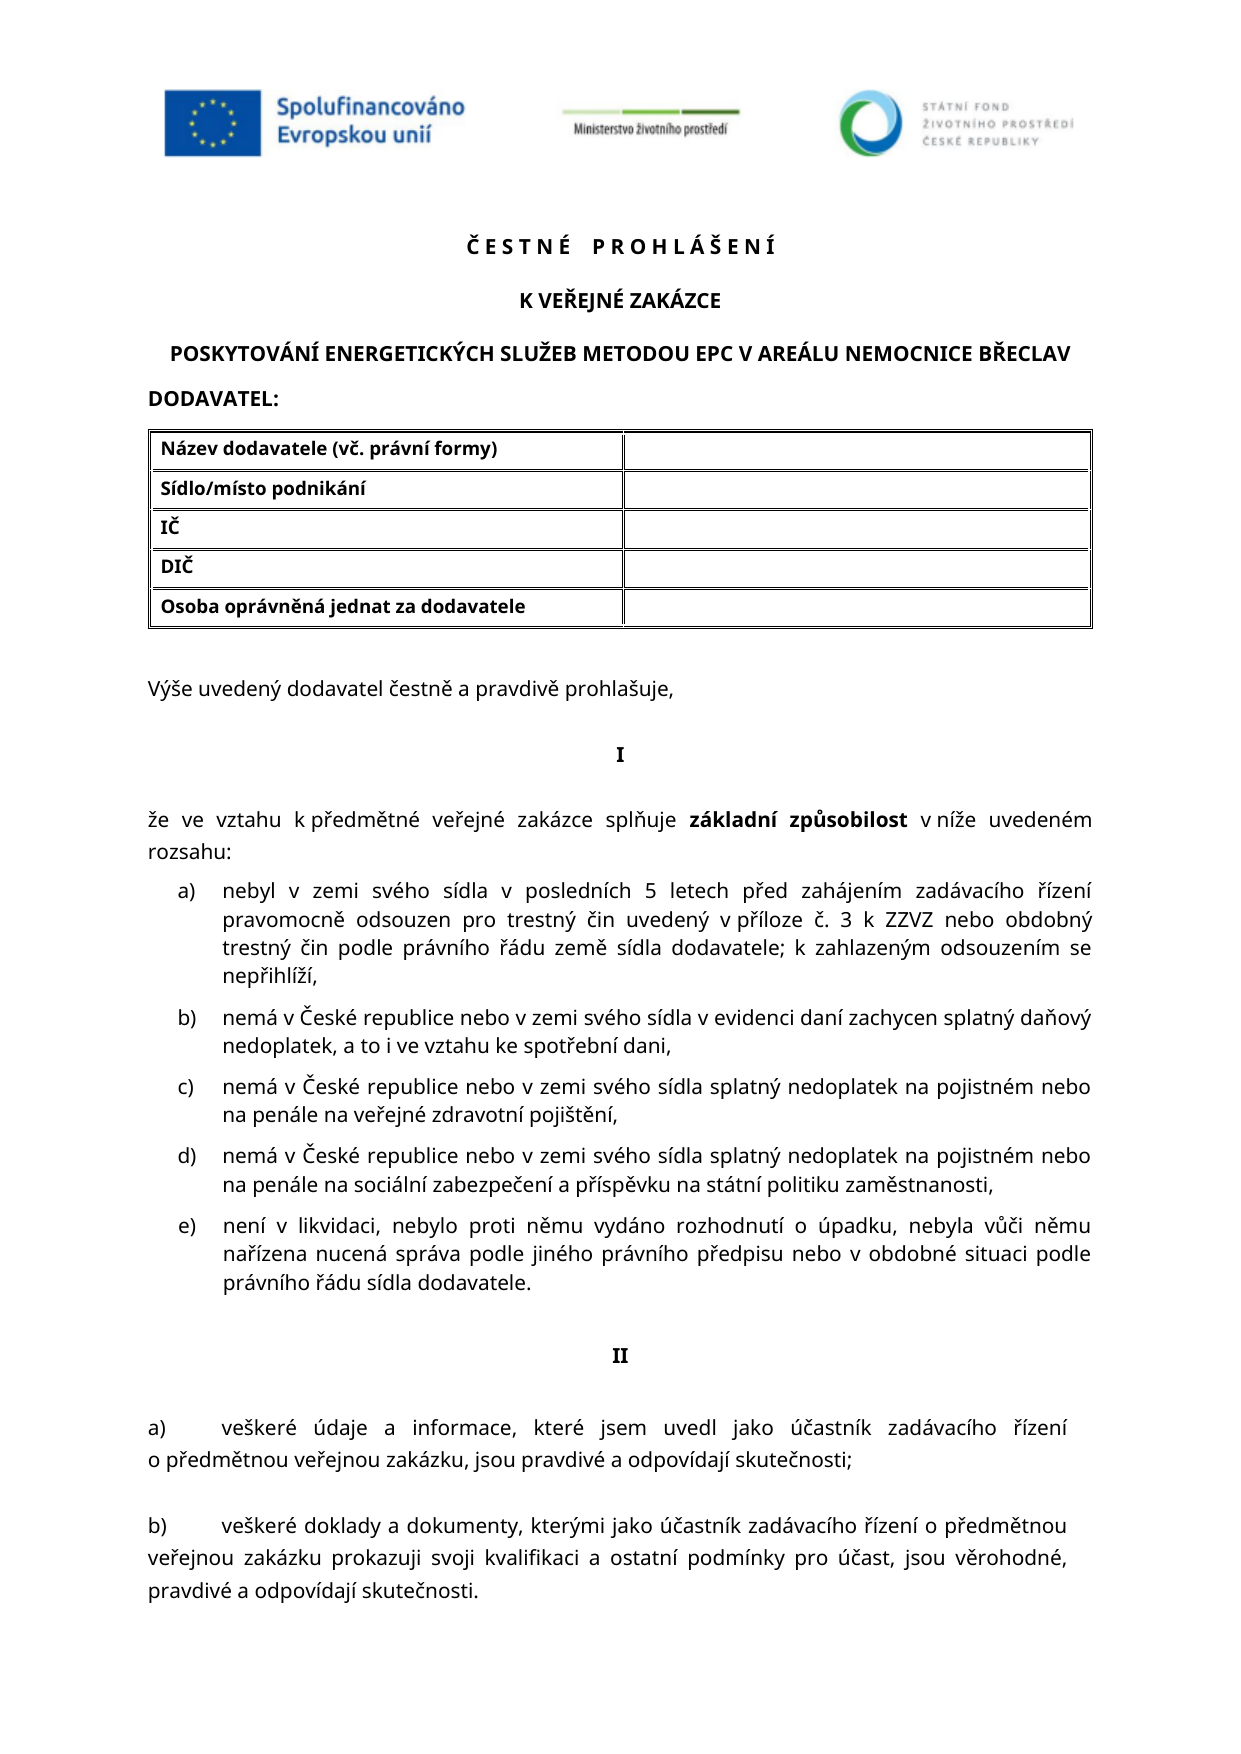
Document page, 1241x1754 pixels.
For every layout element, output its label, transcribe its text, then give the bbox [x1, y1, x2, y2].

list že ve vztahu k předmětné veřejné zakázce splňuje základní způsobilost v níže uvedeném rozsahu: [148, 805, 1093, 866]
table_cell [625, 469, 1090, 508]
table_header [624, 433, 1090, 469]
text K VEŘEJNÉ ZAKÁZCE [148, 286, 1093, 314]
table_cell IČ [149, 508, 624, 547]
text Poskytování energetických služeb metodou EPC v areálu Nemocnice Břeclav [148, 339, 1093, 368]
list I [148, 740, 1093, 768]
text Č e s t n é p r o h l á š e n í [148, 232, 1093, 261]
list nemá v České republice nebo v zemi svého sídla splatný nedoplatek na pojistném nebo na penále na veřejné zdravotní pojištění, [177, 1072, 1093, 1129]
list veškeré doklady a dokumenty, kterými jako účastník zadávacího řízení o předmětnou veřejnou zakázku prokazuji svoji kvalifikaci a ostatní podmínky pro účast, jsou věrohodné, pravdivé a odpovídají skutečnosti. [148, 1511, 1068, 1604]
list nebyl v zemi svého sídla v posledních 5 letech před zahájením zadávacího řízení pravomocně odsouzen pro trestný čin uvedený v příloze č. 3 k ZZVZ nebo obdobný trestný čin podle právního řádu země sídla dodavatele; k zahlazeným odsouzením se nepřihlíží, [177, 876, 1093, 990]
text DODAVATEL: [148, 384, 1093, 413]
list nemá v České republice nebo v zemi svého sídla splatný nedoplatek na pojistném nebo na penále na sociální zabezpečení a příspěvku na státní politiku zaměstnanosti, [177, 1141, 1093, 1198]
table_cell DIČ [151, 548, 622, 587]
table_cell [624, 508, 1091, 547]
table_header Název dodavatele (vč. právní formy) [149, 430, 624, 469]
list nemá v České republice nebo v zemi svého sídla v evidenci daní zachycen splatný daňový nedoplatek, a to i ve vztahu ke spotřební dani, [177, 1003, 1093, 1059]
list Výše uvedený dodavatel čestně a pravdivě prohlašuje, [148, 674, 1093, 703]
list II [148, 1342, 1093, 1370]
list veškeré údaje a informace, které jsem uvedl jako účastník zadávacího řízení o předmětnou veřejnou zakázku, jsou pravdivé a odpovídají skutečnosti; [148, 1413, 1068, 1474]
table_cell [624, 587, 1090, 626]
table_cell Sídlo/místo podnikání [151, 469, 622, 508]
table_cell [625, 548, 1090, 587]
list není v likvidaci, nebylo proti němu vydáno rozhodnutí o úpadku, nebyla vůči němu nařízena nucená správa podle jiného právního předpisu nebo v obdobné situaci podle právního řádu sídla dodavatele. [178, 1211, 1093, 1296]
table_cell Osoba oprávněná jednat za dodavatele [151, 587, 624, 626]
picture [147, 73, 1093, 179]
